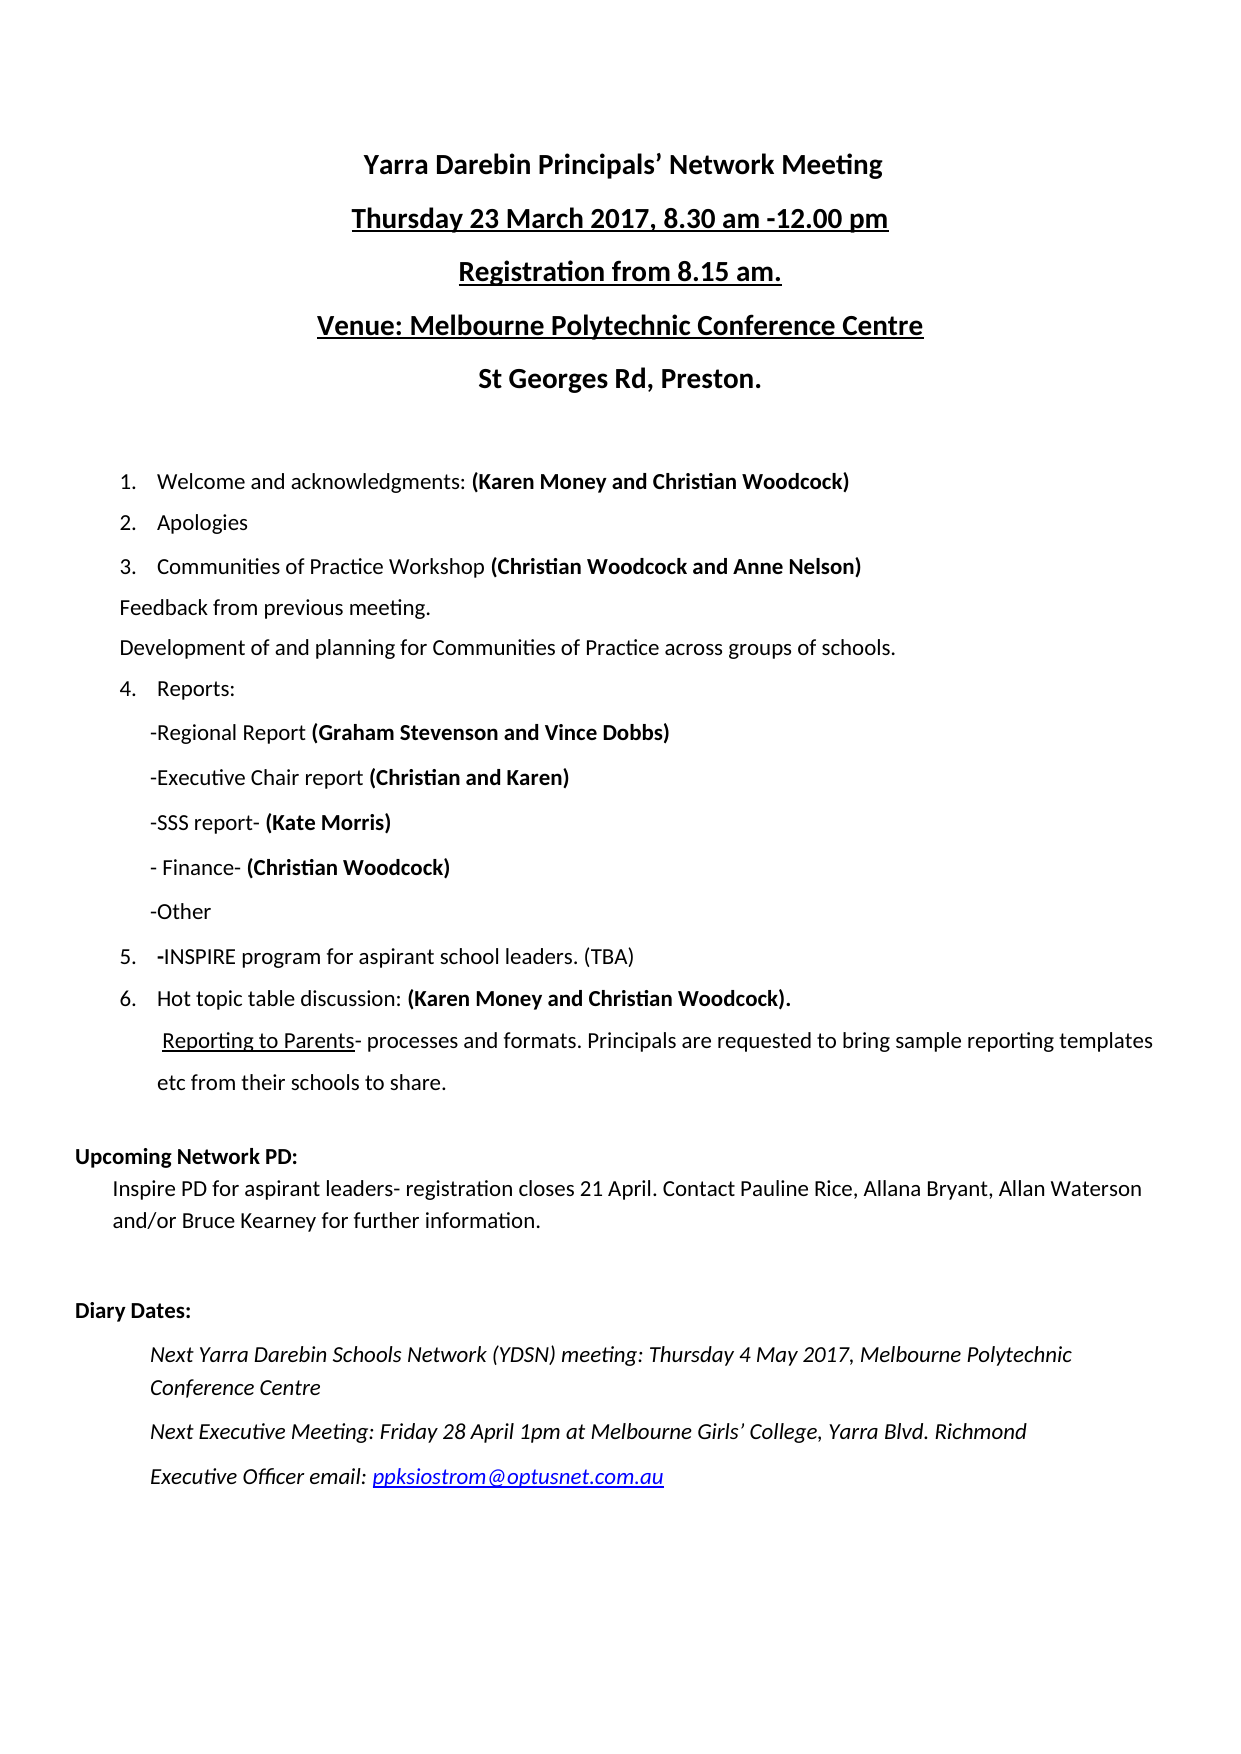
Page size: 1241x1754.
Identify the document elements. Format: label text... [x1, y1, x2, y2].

text Feedback from previous meeting. [119, 593, 1165, 621]
text Venue: Melbourne Polytechnic Conference Centre [75, 307, 1165, 342]
list Next Yarra Darebin Schools Network (YDSN) meeting: Thursday 4 May 2017, Melbourne Polytechnic Conference Centre [150, 1341, 1165, 1401]
text -SSS report- (Kate Morris) [150, 808, 1165, 836]
list Next Executive Meeting: Friday 28 April 1pm at Melbourne Girls’ College, Yarra Blvd. Richmond [150, 1417, 1165, 1445]
text -Regional Report (Graham Stevenson and Vince Dobbs) [150, 718, 1165, 747]
text -Other [150, 897, 1165, 925]
list Reporting to Parents- processes and formats. Principals are requested to bring sample reporting templates etc from their schools to share. [157, 1026, 1165, 1096]
text Registration from 8.15 am. [75, 253, 1165, 289]
text Diary Dates: [75, 1296, 1165, 1324]
text Development of and planning for Communities of Practice across groups of schools. [119, 633, 1165, 661]
text Thursday 23 March 2017, 8.30 am -12.00 pm [75, 200, 1165, 236]
list Hot topic table discussion: (Karen Money and Christian Woodcock). [119, 984, 1165, 1012]
list Welcome and acknowledgments: (Karen Money and Christian Woodcock) [119, 467, 1165, 495]
list Inspire PD for aspirant leaders- registration closes 21 April. Contact Pauline Rice, Allana Bryant, Allan Waterson and/or Bruce Kearney for further information. [112, 1174, 1165, 1234]
text - Finance- (Christian Woodcock) [150, 853, 1165, 881]
list Executive Officer email: ppksiostrom@optusnet.com.au [150, 1462, 1165, 1490]
list -INSPIRE program for aspirant school leaders. (TBA) [119, 942, 1165, 970]
list Reports: [119, 674, 1165, 702]
list Upcoming Network PD: [75, 1142, 1165, 1170]
text St Georges Rd, Preston. [75, 360, 1165, 396]
list Apologies [119, 508, 1165, 536]
list Communities of Practice Workshop (Christian Woodcock and Anne Nelson) [119, 552, 1165, 580]
text -Executive Chair report (Christian and Karen) [150, 763, 1165, 791]
text Yarra Darebin Principals’ Network Meeting [75, 146, 1165, 182]
